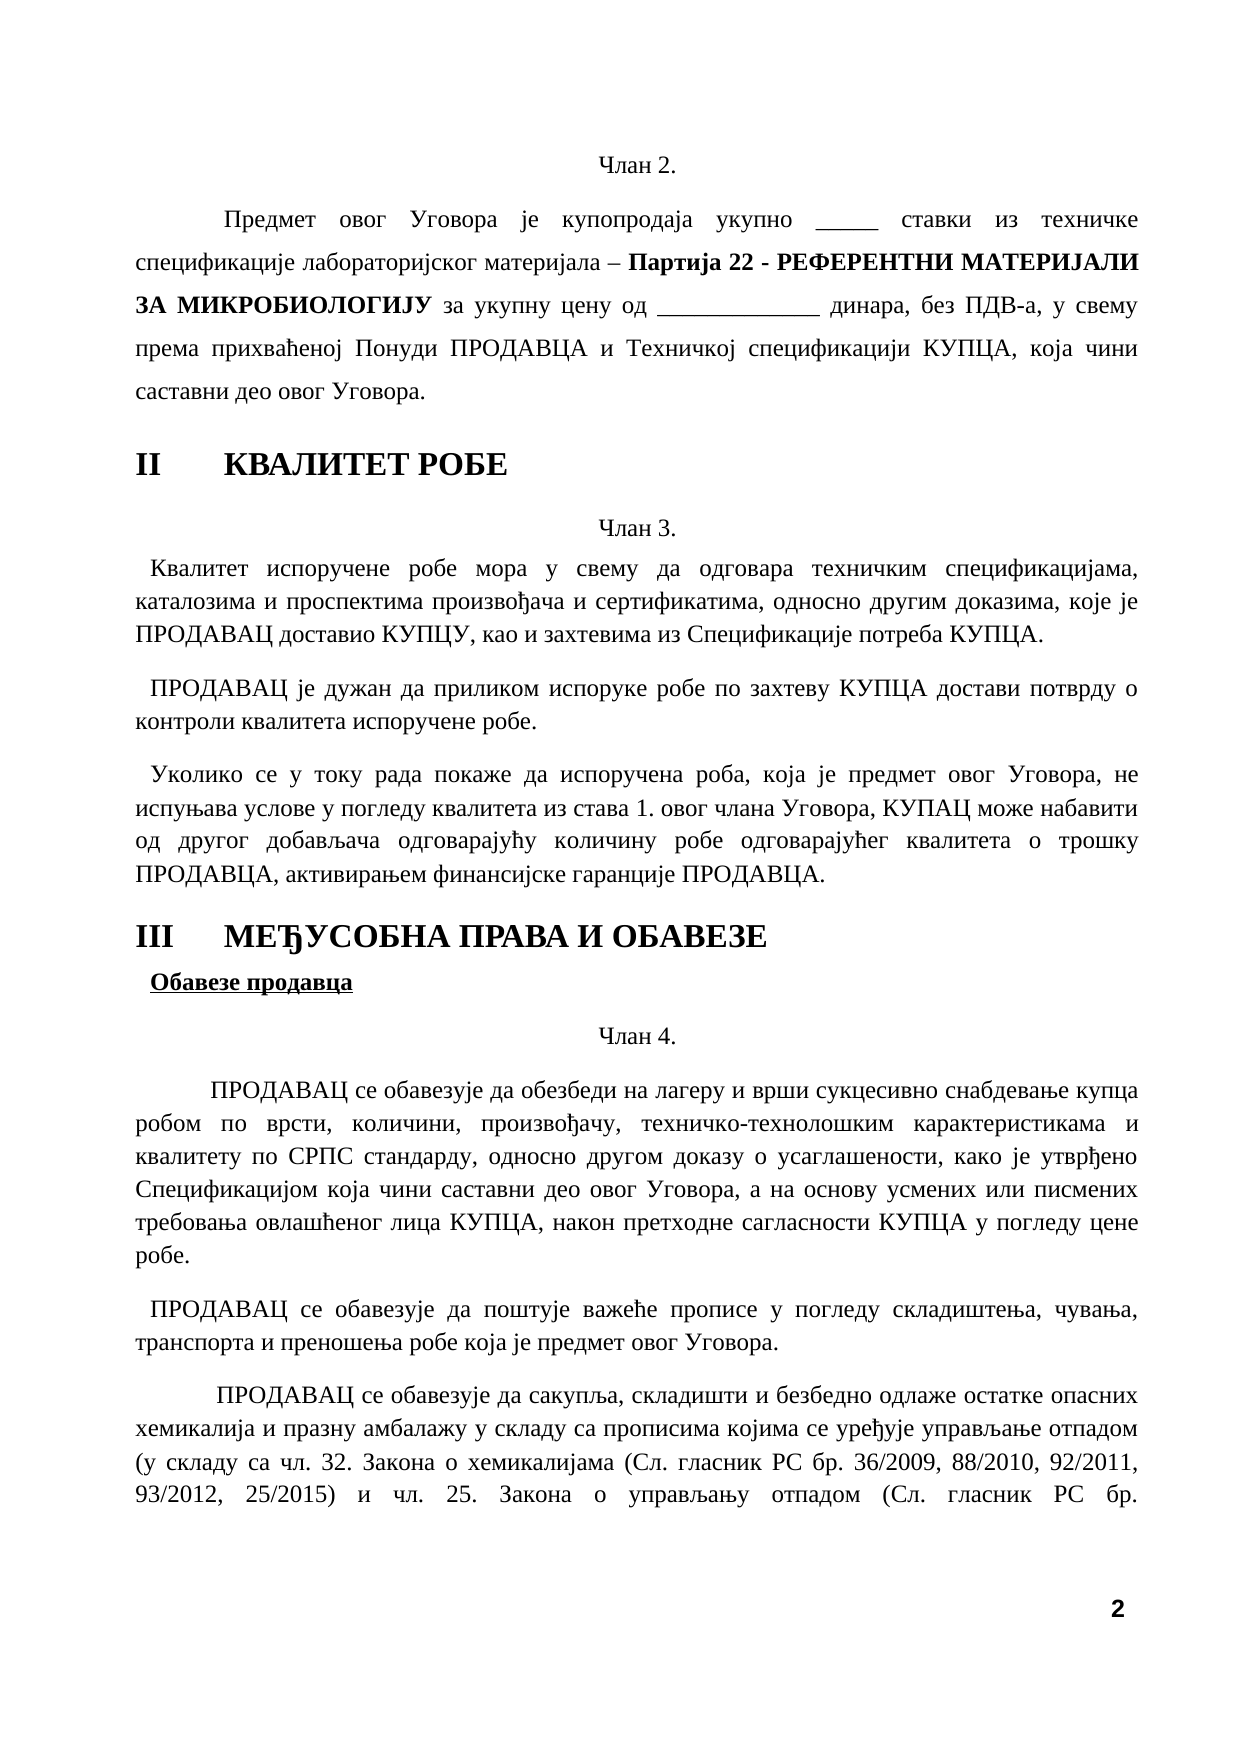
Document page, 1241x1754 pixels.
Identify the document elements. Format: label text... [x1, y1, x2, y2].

text Обавезе продавца [135, 967, 1139, 996]
text ПРОДАВАЦ се обавезује да поштује важеће прописе у погледу складиштења, чувања, транспорта и преношења робе која је предмет овог Уговора. [135, 1294, 1139, 1355]
text II КВАЛИТЕТ РОБЕ [135, 444, 1139, 483]
text ПРОДАВАЦ се обавезује да обезбеди на лагеру и врши сукцесивно снабдевање купца робом по врсти, количини, произвођачу, техничко-технолошким карактеристикама и квалитету по СРПС стандарду, односно другом доказу о усаглашености, како је утврђено Спецификацијом која чини саставни део овог Уговора, а на основу усмених или писмених требовања овлашћеног лица КУПЦА, након претходне сагласности КУПЦА у погледу цене робе. [135, 1075, 1139, 1268]
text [135, 1381, 1139, 1508]
text Члан 4. [135, 1021, 1139, 1049]
text Квалитет испоручене робе мора у свему да одговара техничким спецификацијама, каталозима и проспектима произвођача и сертификатима, односно другим доказима, које је ПРОДАВАЦ доставио КУПЦУ, као и захтевима из Спецификације потреба КУПЦА. [135, 553, 1139, 648]
text Предмет овог Уговора је купопродаја укупно _____ ставки из техничке спецификације лабораторијског материјала – Партија 22 - РЕФЕРЕНТНИ МАТЕРИЈАЛИ ЗА МИКРОБИОЛОГИЈУ за укупну цену од _____________ динара, без ПДВ-а, у свему према прихваћеној Понуди ПРОДАВЦА и Техничкој спецификацији КУПЦА, која чини саставни део овог Уговора. [135, 204, 1139, 405]
text Члан 2. [135, 150, 1139, 179]
text III МЕЂУСОБНА ПРАВА И ОБАВЕЗЕ [135, 917, 1139, 955]
text ПРОДАВАЦ је дужан да приликом испоруке робе по захтеву КУПЦА достави потврду о контроли квалитета испоручене робе. [135, 673, 1139, 734]
text Члан 3. [135, 513, 1139, 542]
text Уколико се у току рада покаже да испоручена роба, која је предмет овог Уговора, не испуњава услове у погледу квалитета из става 1. овог члана Уговора, КУПАЦ може набавити од другог добављача одговарајућу количину робе одговарајућег квалитета о трошку ПРОДАВЦА, активирањем финансијске гаранције ПРОДАВЦА. [135, 759, 1139, 887]
